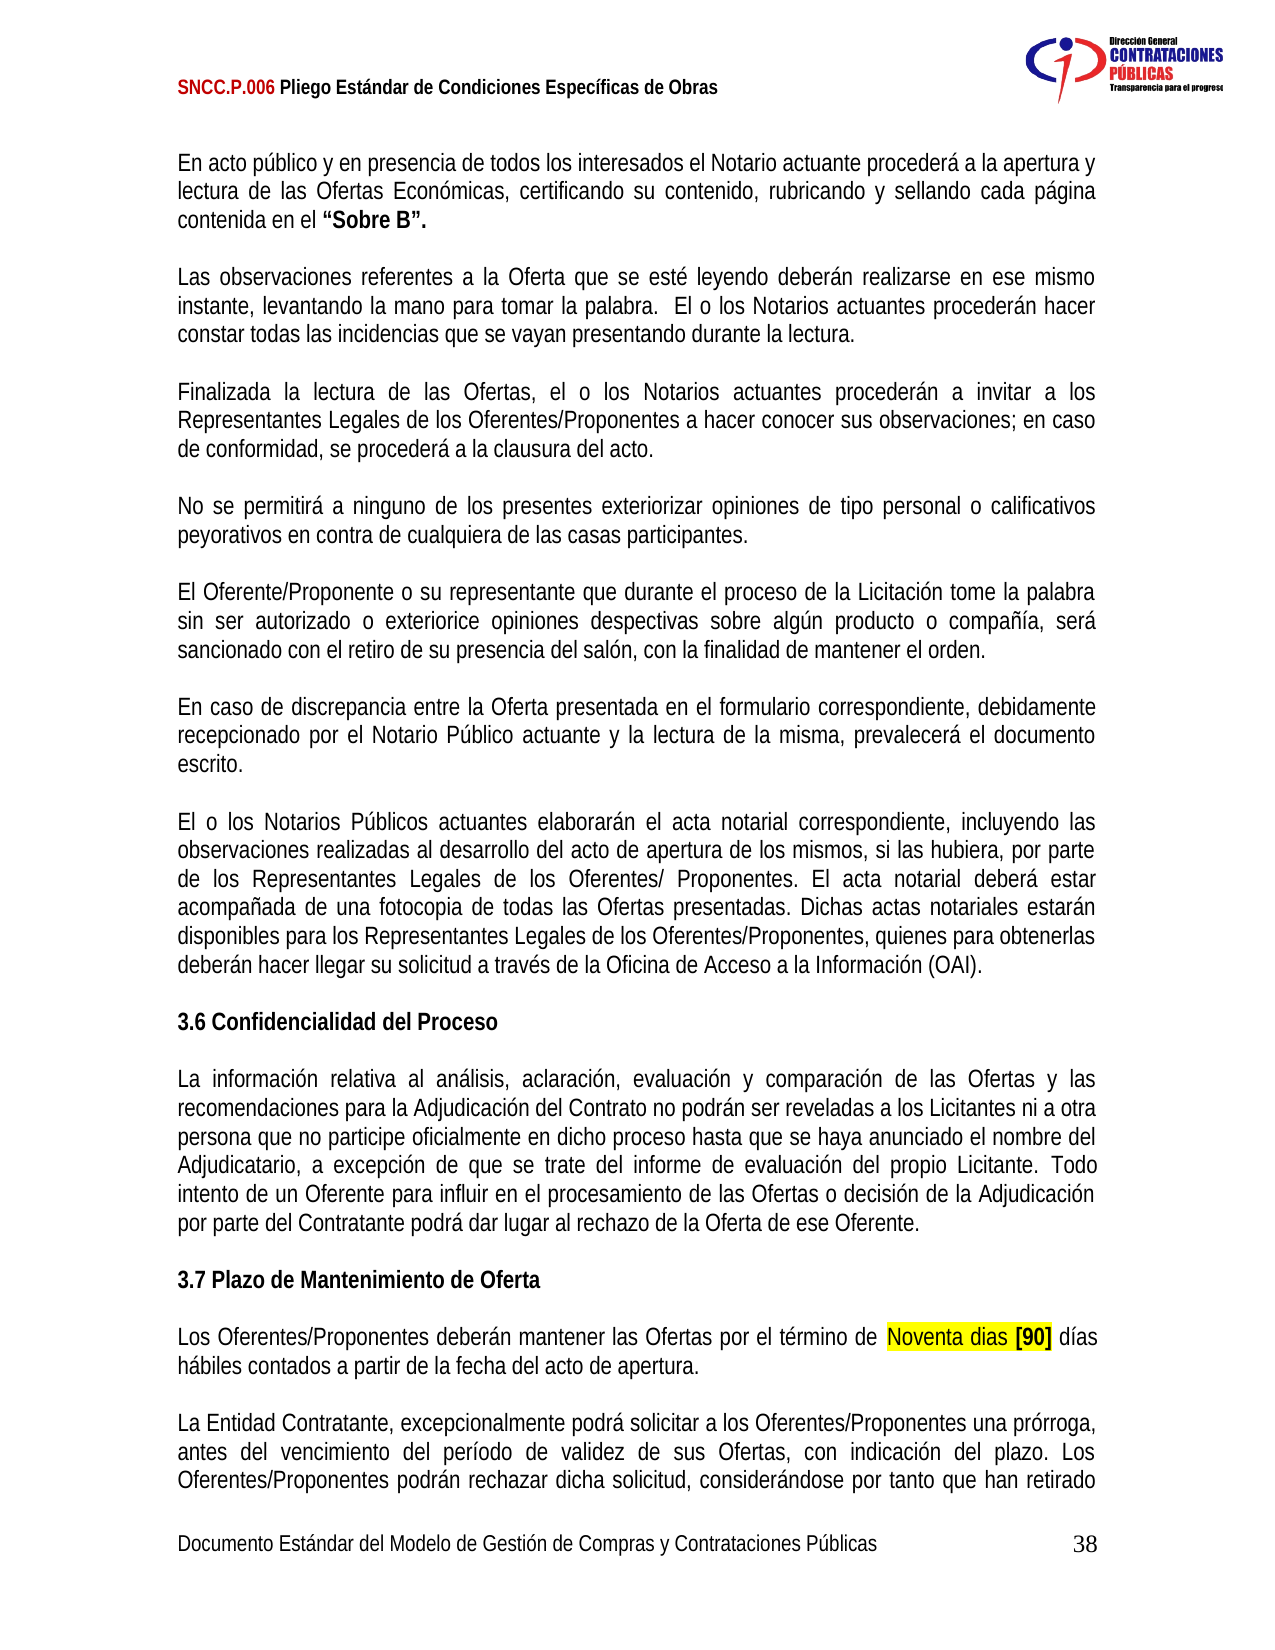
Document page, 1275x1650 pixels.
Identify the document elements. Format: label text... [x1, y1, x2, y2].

text En caso de discrepancia entre la Oferta presentada en el formulario correspondiente, debidamente recepcionado por el Notario Público actuante y la lectura de la misma, prevalecerá el documento escrito. [177, 692, 1098, 778]
text La información relativa al análisis, aclaración, evaluación y comparación de las Ofertas y las recomendaciones para la Adjudicación del Contrato no podrán ser reveladas a los Licitantes ni a otra persona que no participe oficialmente en dicho proceso hasta que se haya anunciado el nombre del Adjudicatario, a excepción de que se trate del informe de evaluación del propio Licitante. Todo intento de un Oferente para influir en el procesamiento de las Ofertas o decisión de la Adjudicación por parte del Contratante podrá dar lugar al rechazo de la Oferta de ese Oferente. [177, 1064, 1098, 1236]
text Finalizada la lectura de las Ofertas, el o los Notarios actuantes procederán a invitar a los Representantes Legales de los Oferentes/Proponentes a hacer conocer sus observaciones; en caso de conformidad, se procederá a la clausura del acto. [177, 377, 1098, 463]
text El o los Notarios Públicos actuantes elaborarán el acta notarial correspondiente, incluyendo las observaciones realizadas al desarrollo del acto de apertura de los mismos, si las hubiera, por parte de los Representantes Legales de los Oferentes/ Proponentes. El acta notarial deberá estar acompañada de una fotocopia de todas las Ofertas presentadas. Dichas actas notariales estarán disponibles para los Representantes Legales de los Oferentes/Proponentes, quienes para obtenerlas deberán hacer llegar su solicitud a través de la Oficina de Acceso a la Información (OAI). [177, 806, 1098, 978]
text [177, 1408, 1098, 1494]
subtitle 3.7 Plazo de Mantenimiento de Oferta [177, 1265, 1098, 1293]
text Los Oferentes/Proponentes deberán mantener las Ofertas por el término de Noventa dias [90] días hábiles contados a partir de la fecha del acto de apertura. [177, 1322, 1098, 1379]
text Las observaciones referentes a la Oferta que se esté leyendo deberán realizarse en ese mismo instante, levantando la mano para tomar la palabra. El o los Notarios actuantes procederán hacer constar todas las incidencias que se vayan presentando durante la lectura. [177, 262, 1098, 348]
text No se permitirá a ninguno de los presentes exteriorizar opiniones de tipo personal o calificativos peyorativos en contra de cualquiera de las casas participantes. [177, 491, 1098, 549]
subtitle 3.6 Confidencialidad del Proceso [177, 1007, 1098, 1036]
picture [1025, 37, 1223, 104]
text En acto público y en presencia de todos los interesados el Notario actuante procederá a la apertura y lectura de las Ofertas Económicas, certificando su contenido, rubricando y sellando cada página contenida en el “Sobre B”. [177, 148, 1098, 233]
text El Oferente/Proponente o su representante que durante el proceso de la Licitación tome la palabra sin ser autorizado o exteriorice opiniones despectivas sobre algún producto o compañía, será sancionado con el retiro de su presencia del salón, con la finalidad de mantener el orden. [177, 577, 1098, 663]
